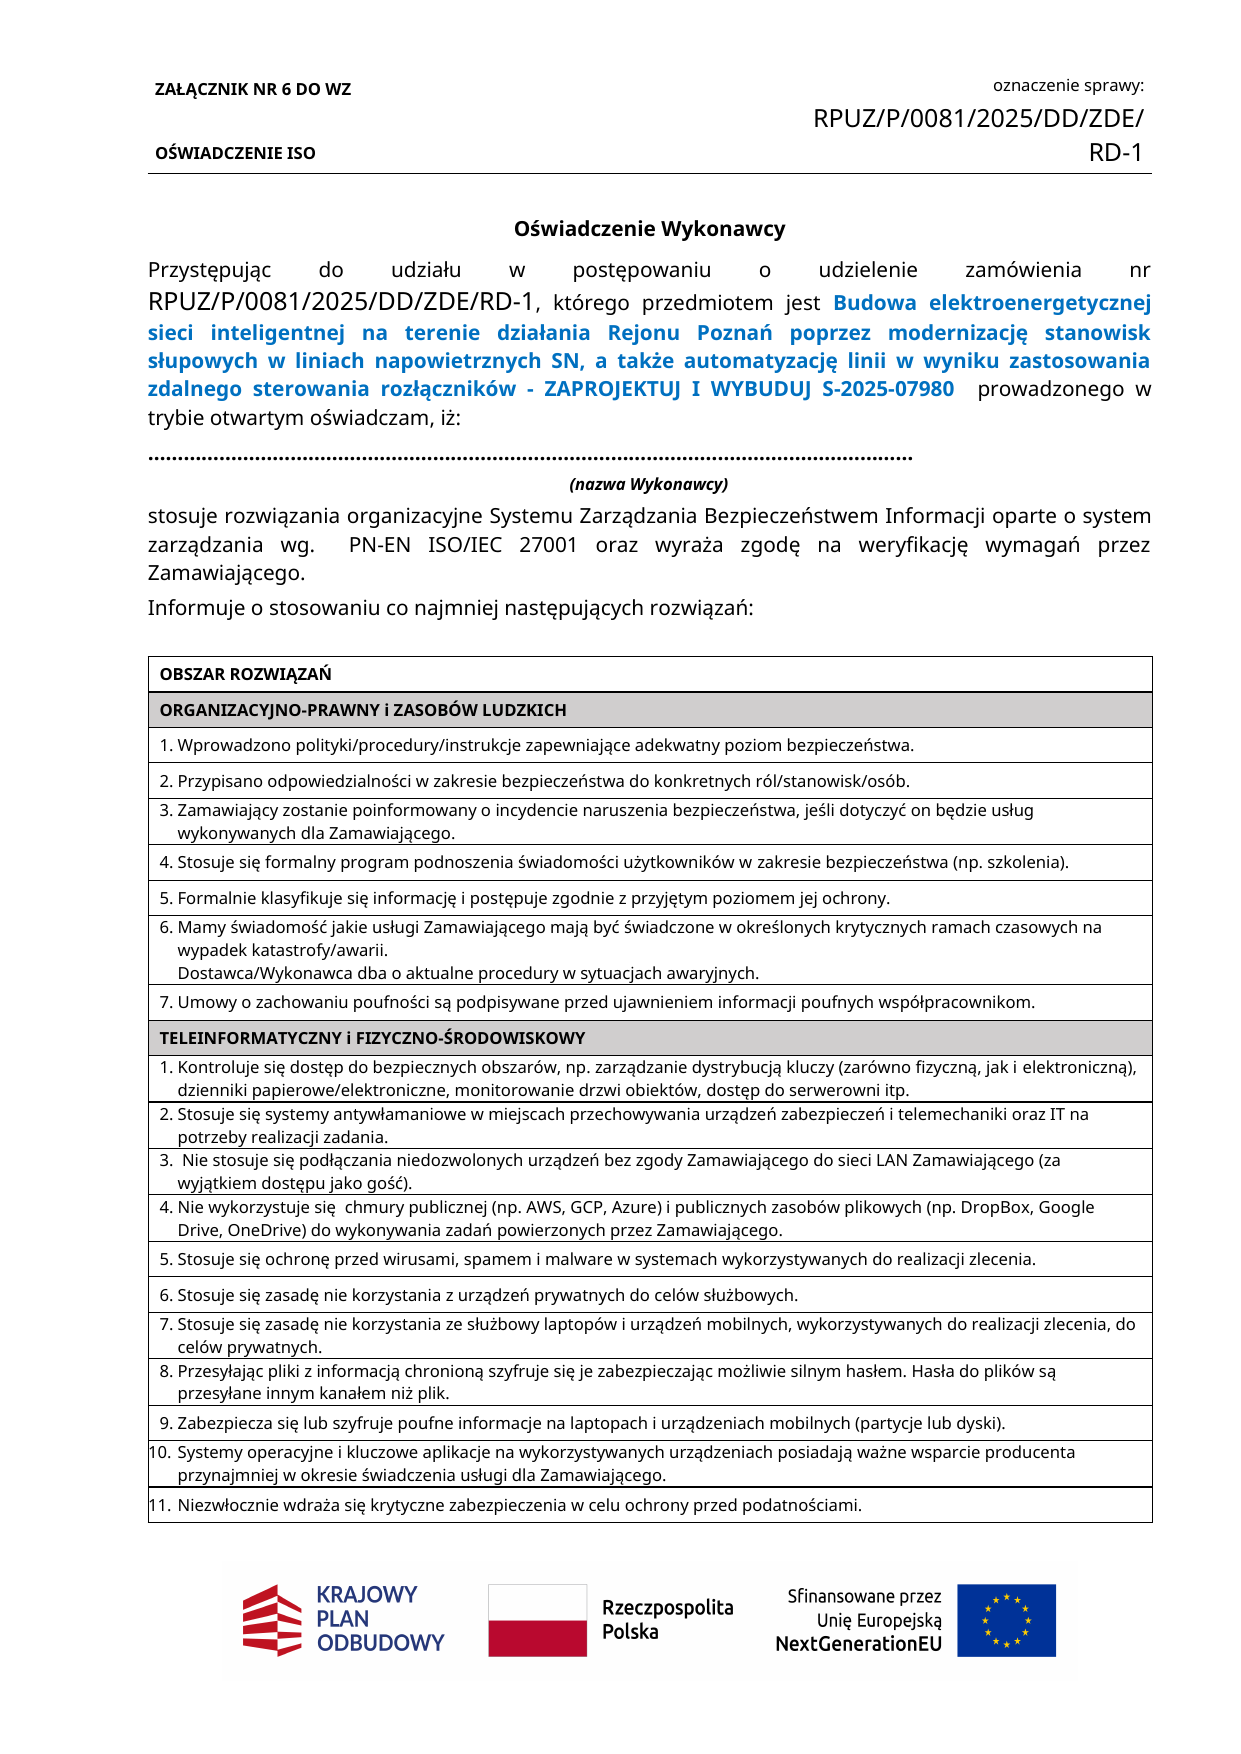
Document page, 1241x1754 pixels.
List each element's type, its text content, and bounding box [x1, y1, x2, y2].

table_cell Systemy operacyjne i kluczowe aplikacje na wykorzystywanych urządzeniach posiadają ważne wsparcie producenta przynajmniej w okresie świadczenia usługi dla Zamawiającego. [149, 1441, 1152, 1486]
table_cell Mamy świadomość jakie usługi Zamawiającego mają być świadczone w określonych krytycznych ramach czasowych na wypadek katastrofy/awarii. Dostawca/Wykonawca dba o aktualne procedury w sytuacjach awaryjnych. [149, 916, 1152, 984]
table_cell Stosuje się formalny program podnoszenia świadomości użytkowników w zakresie bezpieczeństwa (np. szkolenia). [149, 845, 1152, 879]
table_cell Wprowadzono polityki/procedury/instrukcje zapewniające adekwatny poziom bezpieczeństwa. [149, 728, 1152, 762]
table_cell Niezwłocznie wdraża się krytyczne zabezpieczenia w celu ochrony przed podatnościami. [149, 1488, 1152, 1522]
table_header OBSZAR ROZWIĄZAŃ [149, 657, 1152, 691]
table_cell Przesyłając pliki z informacją chronioną szyfruje się je zabezpieczając możliwie silnym hasłem. Hasła do plików są przesyłane innym kanałem niż plik. [149, 1359, 1152, 1404]
table_cell Zabezpiecza się lub szyfruje poufne informacje na laptopach i urządzeniach mobilnych (partycje lub dyski). [149, 1406, 1152, 1440]
table_cell Nie stosuje się podłączania niedozwolonych urządzeń bez zgody Zamawiającego do sieci LAN Zamawiającego (za wyjątkiem dostępu jako gość). [149, 1149, 1152, 1194]
table_cell Kontroluje się dostęp do bezpiecznych obszarów, np. zarządzanie dystrybucją kluczy (zarówno fizyczną, jak i elektroniczną), dzienniki papierowe/elektroniczne, monitorowanie drzwi obiektów, dostęp do serwerowni itp. [149, 1056, 1152, 1101]
text stosuje rozwiązania organizacyjne Systemu Zarządzania Bezpieczeństwem Informacji oparte o system zarządzania wg. PN-EN ISO/IEC 27001 oraz wyraża zgodę na weryfikację wymagań przez Zamawiającego. [148, 501, 1152, 587]
text Przystępując do udziału w postępowaniu o udzielenie zamówienia nr , którego przedmiotem jest Budowa elektroenergetycznej sieci inteligentnej na terenie działania Rejonu Poznań poprzez modernizację stanowisk słupowych w liniach napowietrznych SN, a także automatyzację linii w wyniku zastosowania zdalnego sterowania rozłączników - ZAPROJEKTUJ I WYBUDUJ S-2025-07980 prowadzonego w trybie otwartym oświadczam, iż: [148, 255, 1152, 431]
table_cell Przypisano odpowiedzialności w zakresie bezpieczeństwa do konkretnych ról/stanowisk/osób. [149, 763, 1152, 798]
table_cell Stosuje się zasadę nie korzystania z urządzeń prywatnych do celów służbowych. [149, 1277, 1152, 1312]
table_cell Zamawiający zostanie poinformowany o incydencie naruszenia bezpieczeństwa, jeśli dotyczyć on będzie usług wykonywanych dla Zamawiającego. [149, 799, 1152, 844]
table_cell TELEINFORMATYCZNY i FIZYCZNO-ŚRODOWISKOWY [149, 1021, 1152, 1055]
text (nazwa Wykonawcy) [148, 472, 1152, 495]
picture [221, 1561, 1078, 1681]
text ………………………………………………………………………………………………………………… [148, 438, 1152, 466]
table_cell ORGANIZACYJNO-PRAWNY i ZASOBÓW LUDZKICH [149, 693, 1152, 727]
table_cell Nie wykorzystuje się chmury publicznej (np. AWS, GCP, Azure) i publicznych zasobów plikowych (np. DropBox, Google Drive, OneDrive) do wykonywania zadań powierzonych przez Zamawiającego. [149, 1195, 1152, 1241]
text Oświadczenie Wykonawcy [148, 214, 1152, 243]
table_cell Umowy o zachowaniu poufności są podpisywane przed ujawnieniem informacji poufnych współpracownikom. [149, 985, 1152, 1019]
table_cell Stosuje się zasadę nie korzystania ze służbowy laptopów i urządzeń mobilnych, wykorzystywanych do realizacji zlecenia, do celów prywatnych. [149, 1313, 1152, 1358]
text Informuje o stosowaniu co najmniej następujących rozwiązań: [148, 593, 1152, 621]
table_cell Stosuje się ochronę przed wirusami, spamem i malware w systemach wykorzystywanych do realizacji zlecenia. [149, 1242, 1152, 1276]
table_cell Stosuje się systemy antywłamaniowe w miejscach przechowywania urządzeń zabezpieczeń i telemechaniki oraz IT na potrzeby realizacji zadania. [149, 1103, 1152, 1148]
table_cell Formalnie klasyfikuje się informację i postępuje zgodnie z przyjętym poziomem jej ochrony. [149, 881, 1152, 915]
